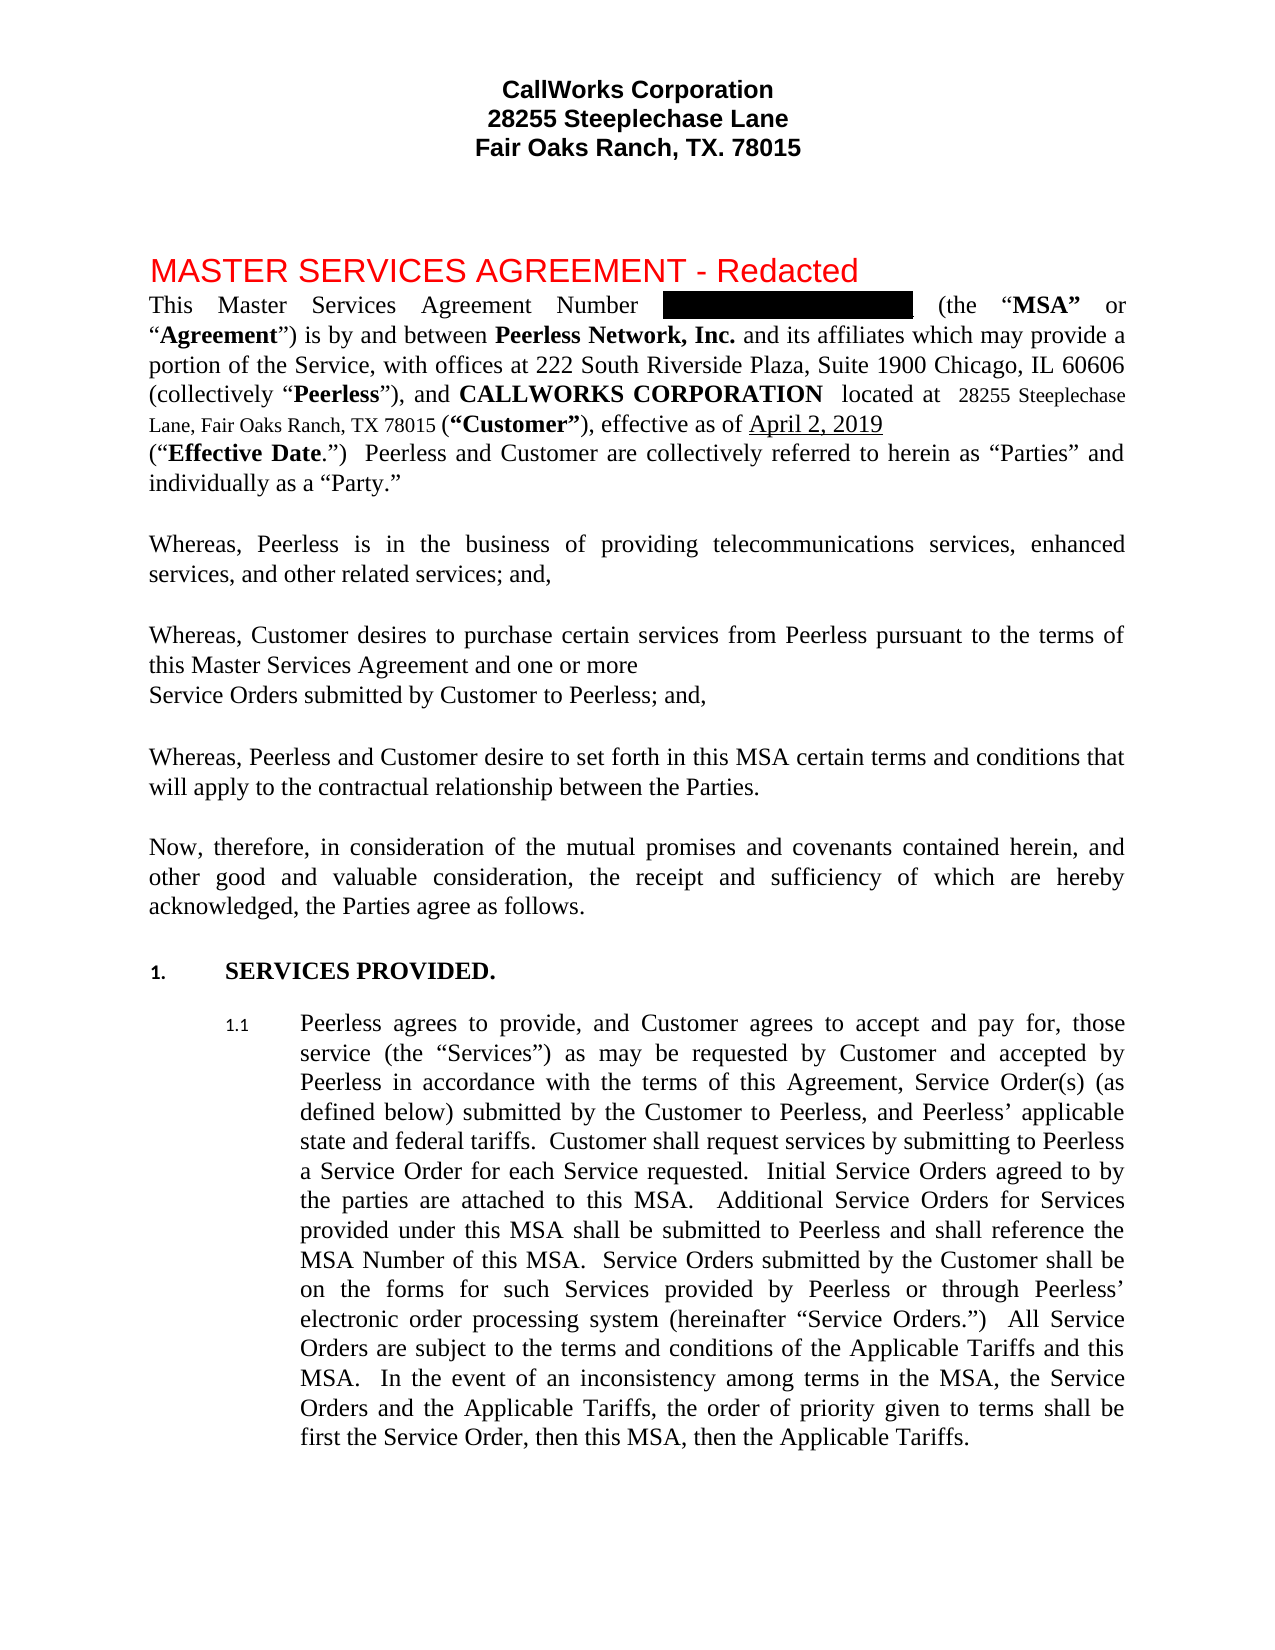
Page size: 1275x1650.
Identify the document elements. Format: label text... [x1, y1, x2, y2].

list SERVICES PROVIDED. [150, 956, 1126, 985]
text Whereas, Customer desires to purchase certain services from Peerless pursuant to the terms of this Master Services Agreement and one or more [148, 621, 1126, 679]
subtitle MASTER SERVICES AGREEMENT - Redacted [150, 251, 1126, 289]
text Whereas, Peerless and Customer desire to set forth in this MSA certain terms and conditions that will apply to the contractual relationship between the Parties. [148, 742, 1126, 800]
list Peerless agrees to provide, and Customer agrees to accept and pay for, those service (the “Services”) as may be requested by Customer and accepted by Peerless in accordance with the terms of this Agreement, Service Order(s) (as defined below) submitted by the Customer to Peerless, and Peerless’ applicable state and federal tariffs. Customer shall request services by submitting to Peerless a Service Order for each Service requested. Initial Service Orders agreed to by the parties are attached to this MSA. Additional Service Orders for Services provided under this MSA shall be submitted to Peerless and shall reference the MSA Number of this MSA. Service Orders submitted by the Customer shall be on the forms for such Services provided by Peerless or through Peerless’ electronic order processing system (hereinafter “Service Orders.”) All Service Orders are subject to the terms and conditions of the Applicable Tariffs and this MSA. In the event of an inconsistency among terms in the MSA, the Service Orders and the Applicable Tariffs, the order of priority given to terms shall be first the Service Order, then this MSA, then the Applicable Tariffs. [225, 1008, 1126, 1451]
text This Master Services Agreement Number CLWK190402-3002169 (the “MSA” or “Agreement”) is by and between Peerless Network, Inc. and its affiliates which may provide a portion of the Service, with offices at 222 South Riverside Plaza, Suite 1900 Chicago, IL 60606 (collectively “Peerless”), and CALLWORKS CORPORATION located at 28255 Steeplechase Lane, Fair Oaks Ranch, TX 78015 (“Customer”), effective as of April 2, 2019 [148, 291, 1126, 438]
text Service Orders submitted by Customer to Peerless; and, [148, 681, 1126, 709]
text Now, therefore, in consideration of the mutual promises and covenants contained herein, and other good and valuable consideration, the receipt and sufficiency of which are hereby acknowledged, the Parties agree as follows. [148, 832, 1126, 920]
text Whereas, Peerless is in the business of providing telecommunications services, enhanced services, and other related services; and, [148, 529, 1126, 588]
text (“Effective Date.”) Peerless and Customer are collectively referred to herein as “Parties” and individually as a “Party.” [148, 438, 1126, 497]
